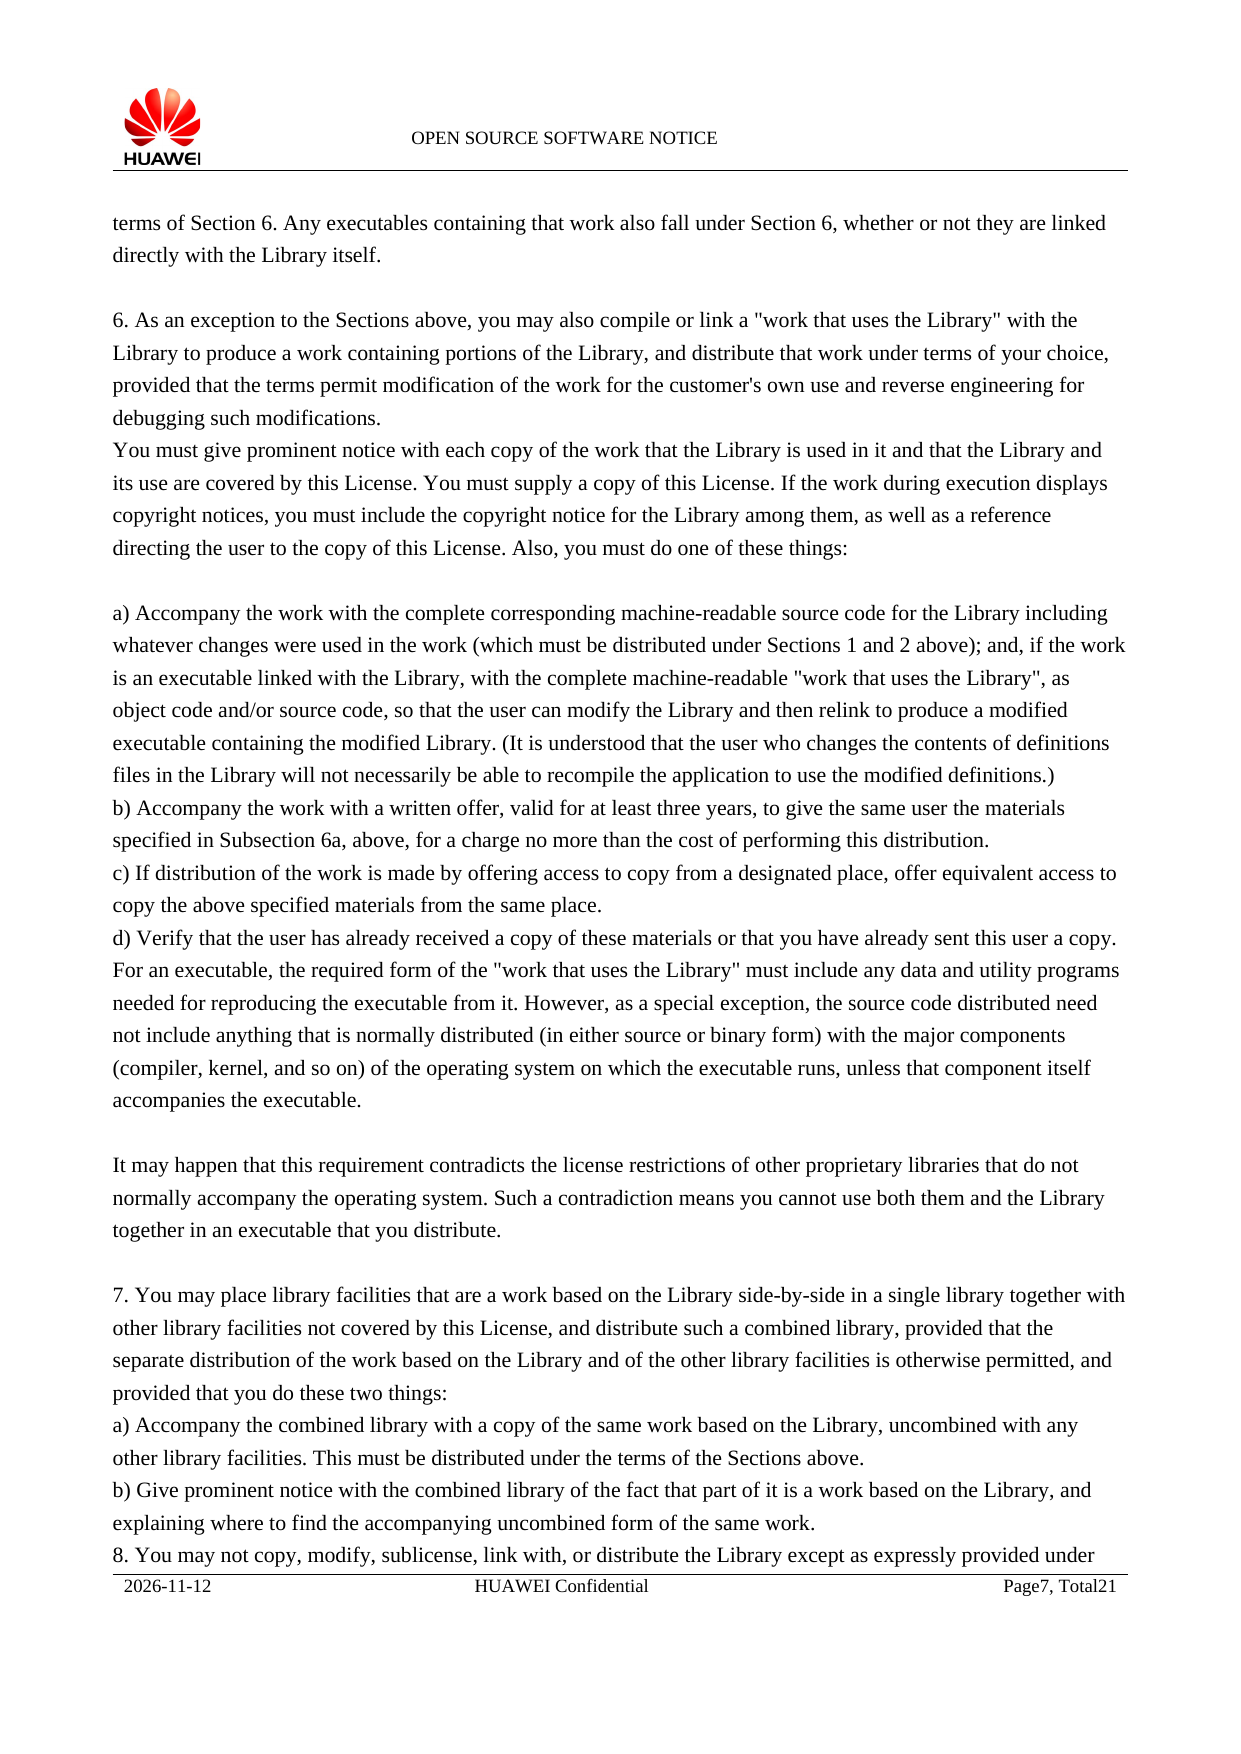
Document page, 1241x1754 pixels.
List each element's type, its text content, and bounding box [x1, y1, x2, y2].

picture [124, 88, 201, 165]
